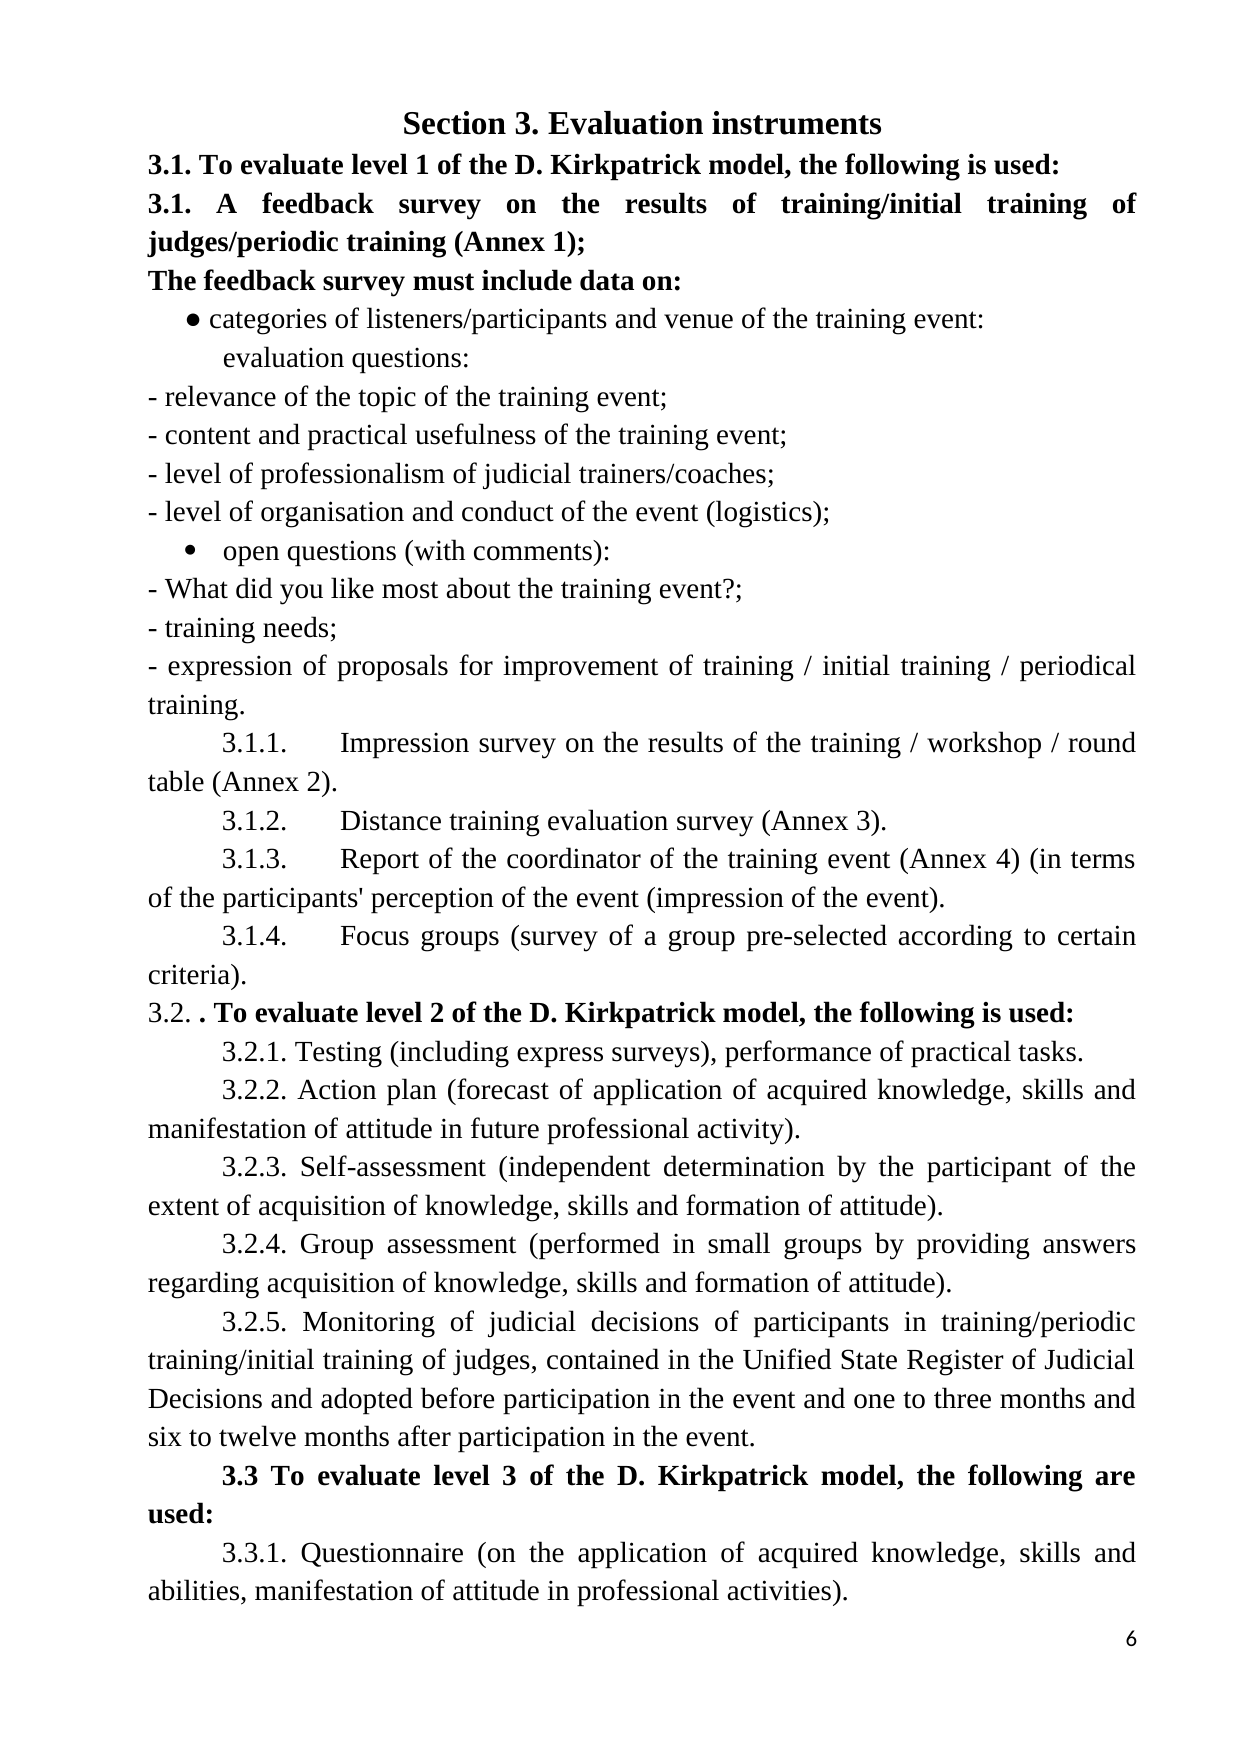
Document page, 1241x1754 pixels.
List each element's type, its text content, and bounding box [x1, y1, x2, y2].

text ● categories of listeners/participants and venue of the training event: [148, 302, 1137, 335]
text - training needs; [148, 610, 1137, 643]
text - What did you like most about the training event?; [148, 571, 1137, 605]
list open questions (with comments): [185, 533, 1137, 566]
text 3.1.2. Distance training evaluation survey (Annex 3). [148, 803, 1137, 836]
text 3.2. . To evaluate level 2 of the D. Kirkpatrick model, the following is used: [148, 995, 1137, 1029]
text 3.3 To evaluate level 3 of the D. Kirkpatrick model, the following are used: [148, 1458, 1137, 1530]
text - expression of proposals for improvement of training / initial training / periodical training. [148, 648, 1137, 721]
text - content and practical usefulness of the training event; [148, 417, 1137, 451]
text 3.1.3. Report of the coordinator of the training event (Annex 4) (in terms of the participants' perception of the event (impression of the event). [148, 841, 1137, 913]
text 3.2.1. Testing (including express surveys), performance of practical tasks. [148, 1034, 1137, 1067]
text - level of professionalism of judicial trainers/coaches; [148, 456, 1137, 489]
text - level of organisation and conduct of the event (logistics); [148, 494, 1137, 528]
text - relevance of the topic of the training event; [148, 379, 1137, 412]
text 3.1.1. Impression survey on the results of the training / workshop / round table (Annex 2). [148, 726, 1137, 798]
text 3.2.3. Self-assessment (independent determination by the participant of the extent of acquisition of knowledge, skills and formation of attitude). [148, 1149, 1137, 1222]
text 3.2.2. Action plan (forecast of application of acquired knowledge, skills and manifestation of attitude in future professional activity). [148, 1072, 1137, 1144]
text 3.1. To evaluate level 1 of the D. Kirkpatrick model, the following is used: [148, 147, 1137, 181]
text Section 3. Evaluation instruments [148, 103, 1137, 142]
text 3.1.4. Focus groups (survey of a group pre-selected according to certain criteria). [148, 918, 1137, 990]
text 3.2.5. Monitoring of judicial decisions of participants in training/periodic training/initial training of judges, contained in the Unified State Register of Judicial Decisions and adopted before participation in the event and one to three months and six to twelve months after participation in the event. [148, 1304, 1137, 1453]
text The feedback survey must include data on: [148, 263, 1137, 297]
text 3.3.1. Questionnaire (on the application of acquired knowledge, skills and abilities, manifestation of attitude in professional activities). [148, 1535, 1137, 1607]
text 3.2.4. Group assessment (performed in small groups by providing answers regarding acquisition of knowledge, skills and formation of attitude). [148, 1227, 1137, 1299]
text 3.1. A feedback survey on the results of training/initial training of judges/periodic training (Annex 1); [148, 186, 1137, 258]
list evaluation questions: [223, 340, 1137, 374]
